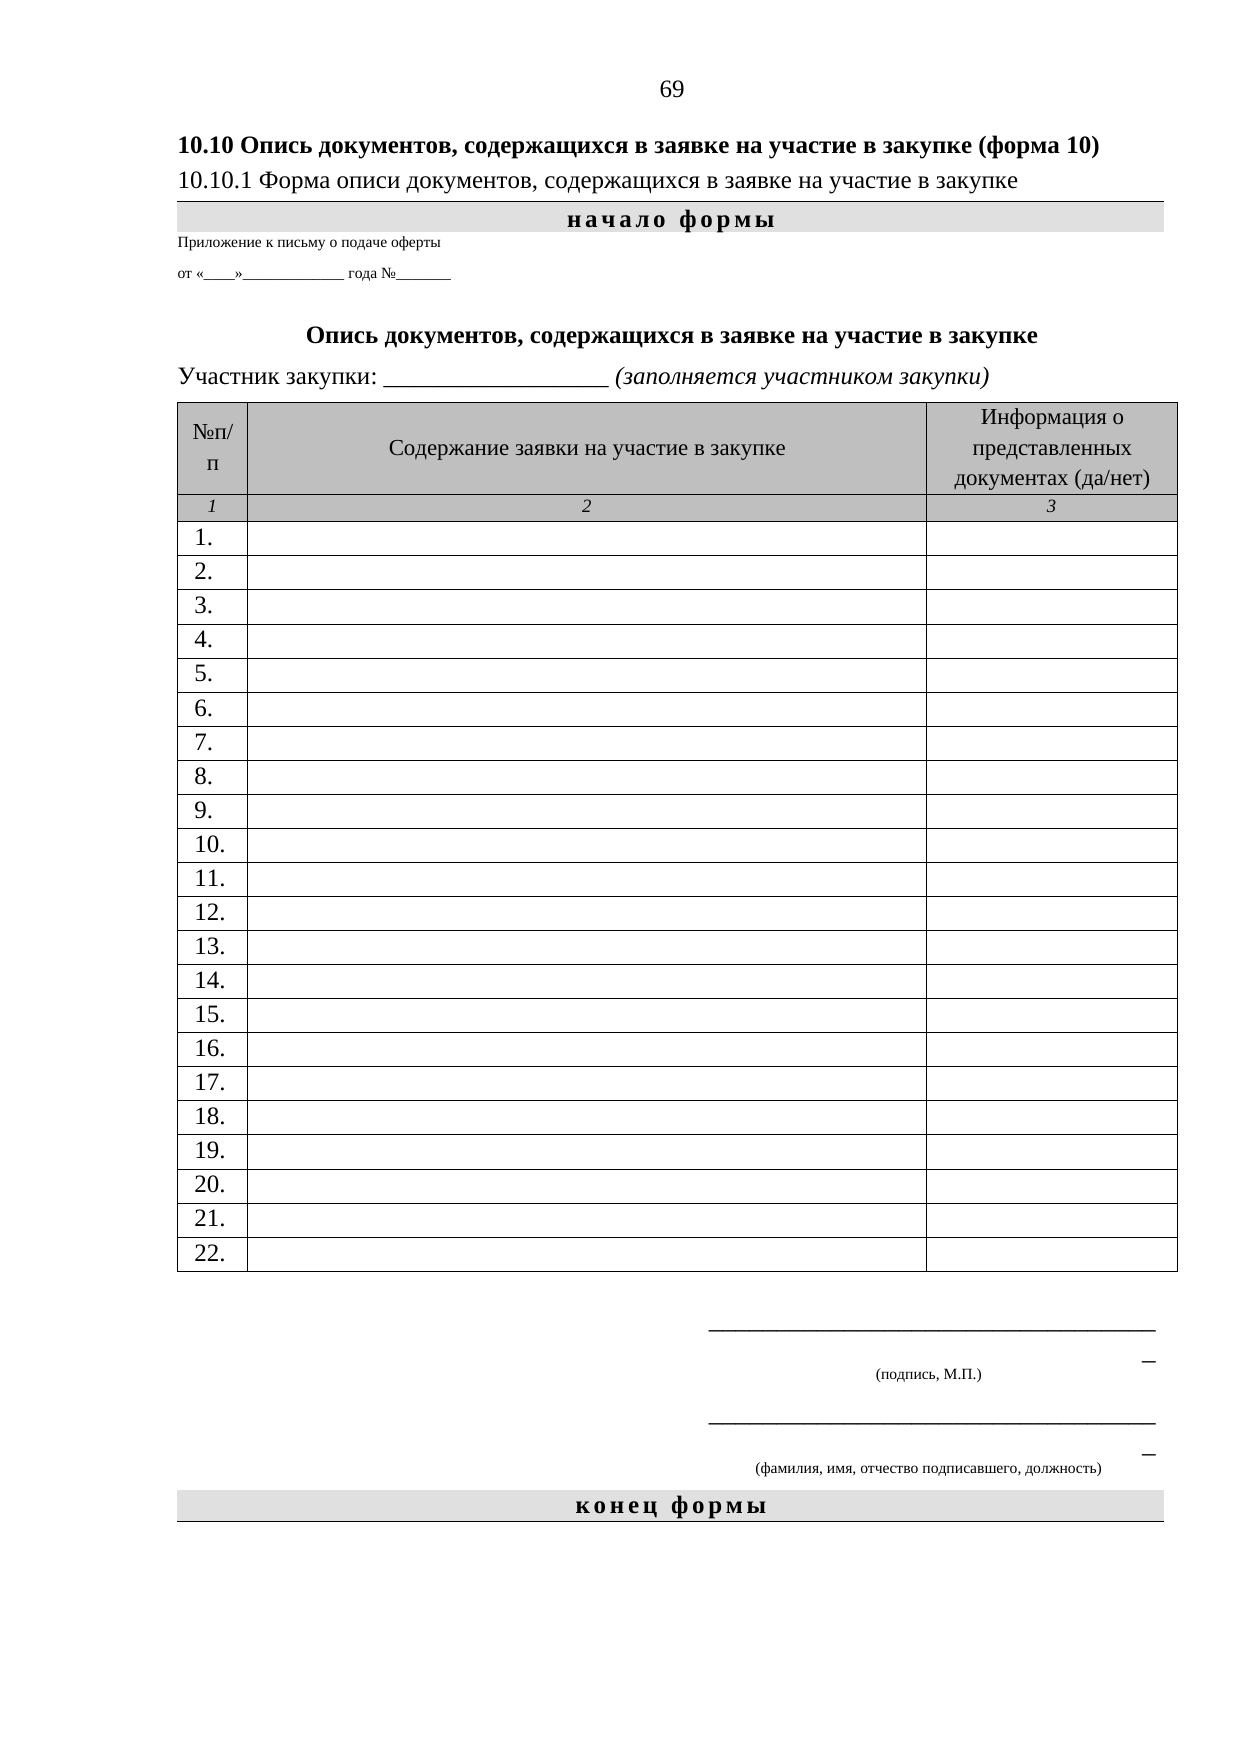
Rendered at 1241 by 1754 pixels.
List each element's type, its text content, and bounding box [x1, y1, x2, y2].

table_cell [178, 863, 247, 896]
table_cell [927, 556, 1177, 589]
table_cell 2 [248, 495, 926, 521]
table_cell [248, 590, 926, 623]
table_cell [927, 693, 1177, 726]
table_cell [927, 1170, 1177, 1202]
table_cell [178, 1101, 247, 1134]
table_cell [927, 931, 1177, 964]
table_cell [248, 1067, 926, 1100]
table_header Информация о представленных документах (да/нет) [927, 403, 1177, 494]
table_cell [248, 931, 926, 964]
table_cell [248, 522, 926, 555]
table_cell [927, 897, 1177, 930]
table_cell [927, 1135, 1177, 1168]
table_cell [248, 897, 926, 930]
table_header №п/п [178, 403, 247, 494]
text Опись документов, содержащихся в заявке на участие в закупке [177, 320, 1167, 348]
table_cell [927, 795, 1177, 828]
table_cell [178, 829, 247, 862]
table_cell [927, 761, 1177, 794]
table_cell [178, 1067, 247, 1100]
table_header Содержание заявки на участие в закупке [248, 403, 926, 494]
table_cell 3 [927, 495, 1177, 521]
table_cell [178, 965, 247, 998]
table_cell [178, 1135, 247, 1168]
table_cell [248, 795, 926, 828]
table_cell [178, 897, 247, 930]
table_cell [178, 999, 247, 1032]
table_cell [927, 999, 1177, 1032]
table_cell [178, 1033, 247, 1066]
text конец формы [177, 1490, 1164, 1521]
table_cell [927, 1204, 1177, 1237]
table_cell [248, 863, 926, 896]
table_cell [248, 1101, 926, 1134]
text начало формы [177, 202, 1164, 232]
table_cell [927, 1101, 1177, 1134]
table_cell [178, 1204, 247, 1237]
text Приложение к письму о подаче оферты от «____»_____________ года №_______ [177, 232, 1167, 295]
table_cell [927, 829, 1177, 862]
table_cell [248, 1170, 926, 1202]
table_cell [248, 829, 926, 862]
table_cell [927, 965, 1177, 998]
table_cell [178, 931, 247, 964]
table_cell [178, 625, 247, 657]
table_cell [927, 1238, 1177, 1271]
text Участник закупки: __________________ (заполняется участником закупки) [177, 361, 1167, 390]
table_cell [178, 795, 247, 828]
table_cell __________________________________ (фамилия, имя, отчество подписавшего, должность) [691, 1396, 1167, 1490]
table_cell [927, 727, 1177, 760]
table_cell [248, 761, 926, 794]
table_header __________________________________ (подпись, М.П.) [691, 1272, 1167, 1396]
table_cell [248, 965, 926, 998]
table_cell [248, 1033, 926, 1066]
table_cell [248, 693, 926, 726]
text 10.10.1 Форма описи документов, содержащихся в заявке на участие в закупке [177, 166, 1167, 194]
table_cell [178, 693, 247, 726]
table_cell [178, 761, 247, 794]
table_cell [927, 1033, 1177, 1066]
table_cell [927, 659, 1177, 692]
table_cell [178, 590, 247, 623]
table_cell [927, 863, 1177, 896]
table_cell [248, 1238, 926, 1271]
table_cell [248, 1204, 926, 1237]
table_cell [927, 590, 1177, 623]
table_cell [927, 1067, 1177, 1100]
table_cell [927, 522, 1177, 555]
table_cell [248, 727, 926, 760]
text 10.10 Опись документов, содержащихся в заявке на участие в закупке (форма 10) [177, 131, 1167, 159]
table_cell [248, 999, 926, 1032]
table_cell [248, 625, 926, 657]
table_cell [248, 659, 926, 692]
table_cell [178, 659, 247, 692]
table_cell [178, 1238, 247, 1271]
table_cell [248, 1135, 926, 1168]
table_cell [178, 1170, 247, 1202]
table_cell [927, 625, 1177, 657]
table_cell [178, 522, 247, 555]
table_cell [178, 556, 247, 589]
table_cell 1 [178, 495, 247, 521]
table_cell [248, 556, 926, 589]
table_cell [178, 727, 247, 760]
